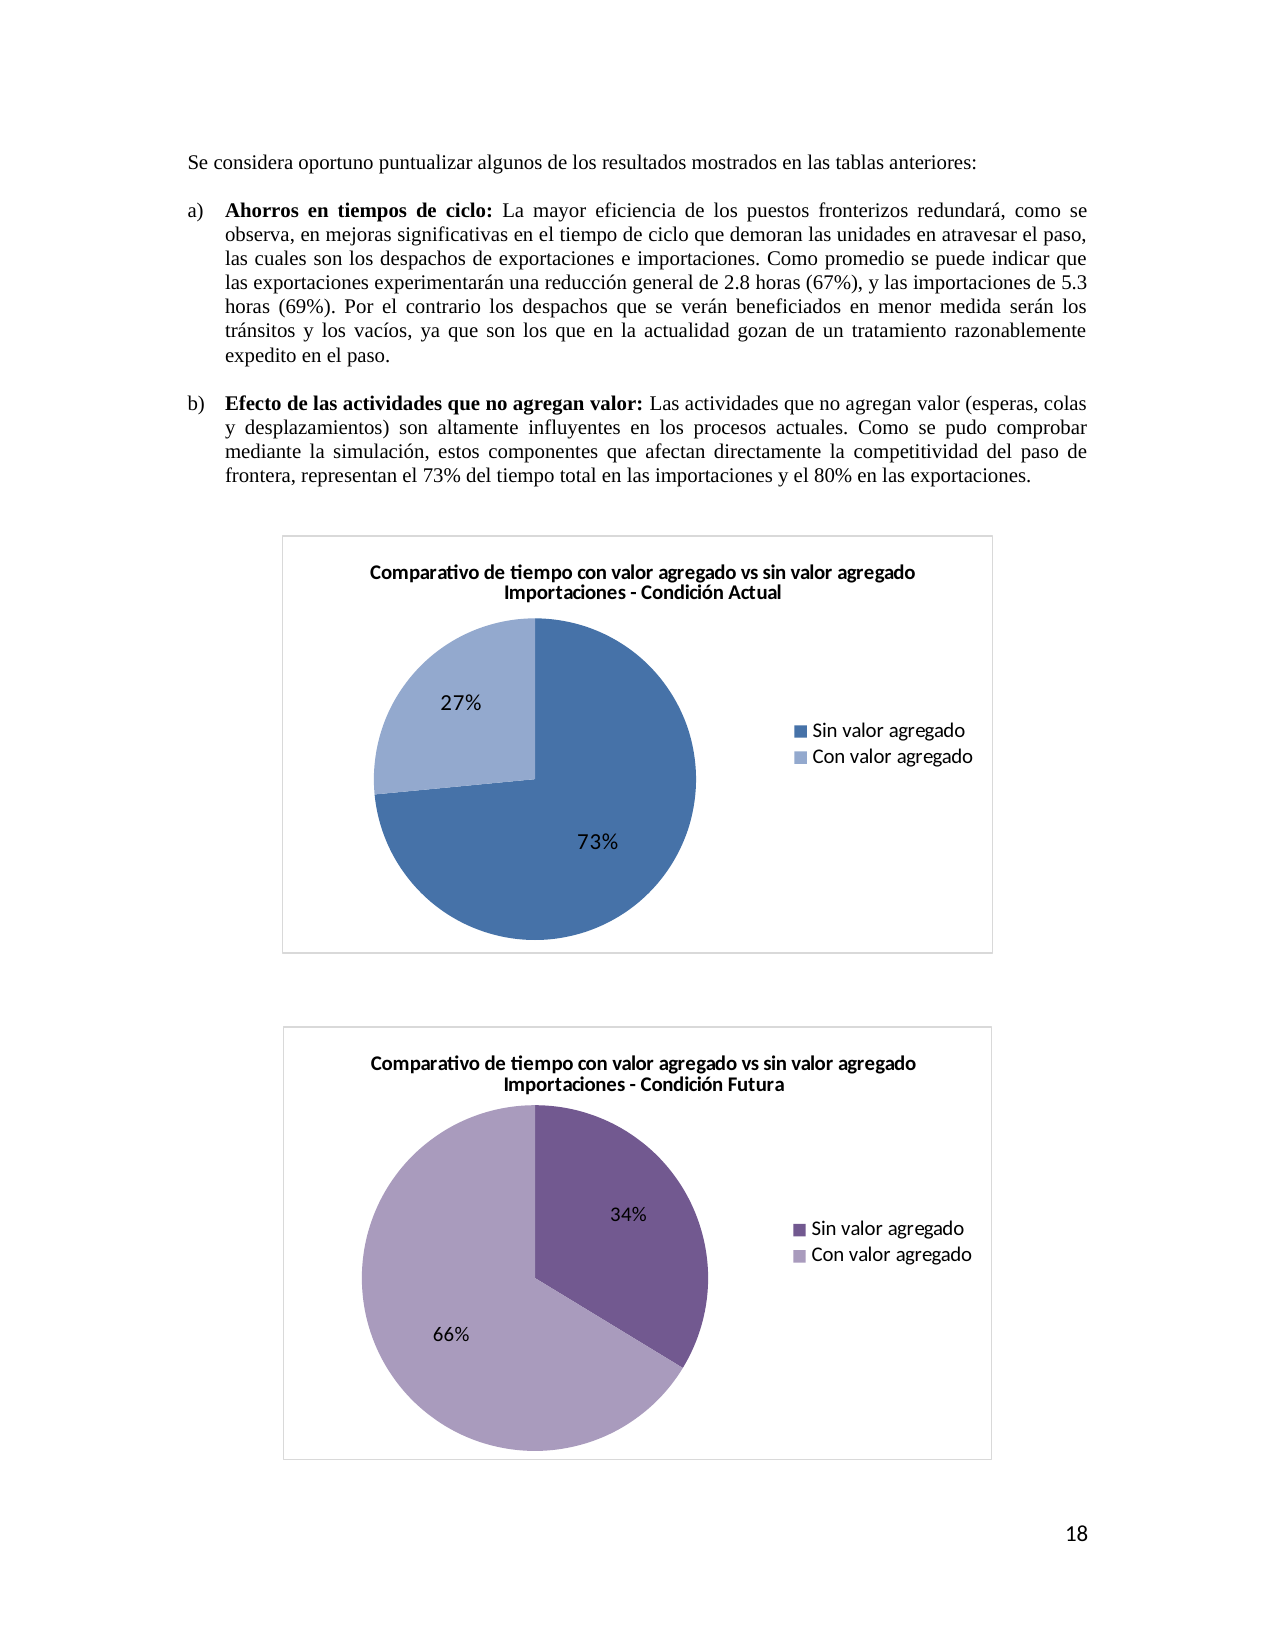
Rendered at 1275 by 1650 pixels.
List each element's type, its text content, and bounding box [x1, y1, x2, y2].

list Efecto de las actividades que no agregan valor: Las actividades que no agregan valor (esperas, colas y desplazamientos) son altamente influyentes en los procesos actuales. Como se pudo comprobar mediante la simulación, estos componentes que afectan directamente la competitividad del paso de frontera, representan el 73% del tiempo total en las importaciones y el 80% en las exportaciones. [187, 391, 1088, 487]
text Se considera oportuno puntualizar algunos de los resultados mostrados en las tablas anteriores: [187, 150, 1088, 174]
list Ahorros en tiempos de ciclo: La mayor eficiencia de los puestos fronterizos redundará, como se observa, en mejoras significativas en el tiempo de ciclo que demoran las unidades en atravesar el paso, las cuales son los despachos de exportaciones e importaciones. Como promedio se puede indicar que las exportaciones experimentarán una reducción general de 2.8 horas (67%), y las importaciones de 5.3 horas (69%). Por el contrario los despachos que se verán beneficiados en menor medida serán los tránsitos y los vacíos, ya que son los que en la actualidad gozan de un tratamiento razonablemente expedito en el paso. [187, 198, 1088, 367]
